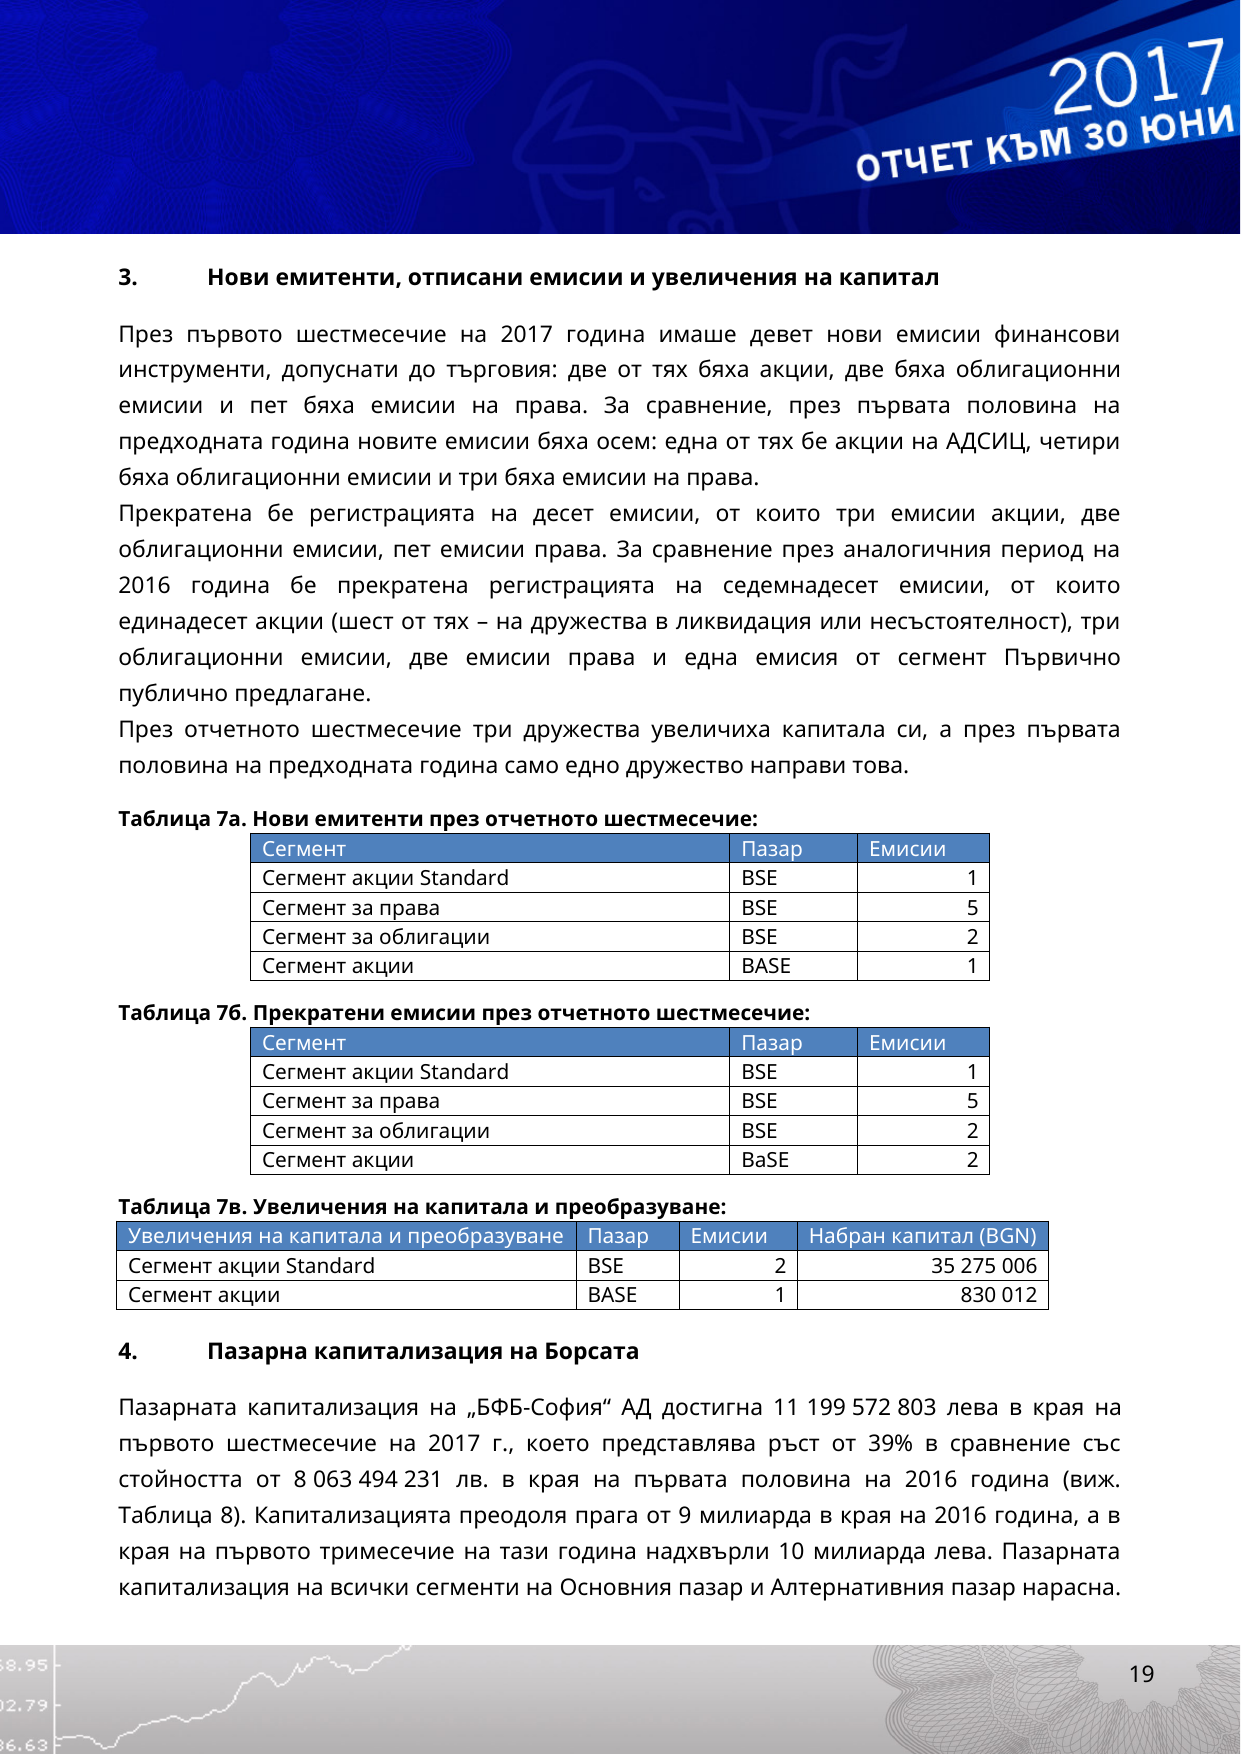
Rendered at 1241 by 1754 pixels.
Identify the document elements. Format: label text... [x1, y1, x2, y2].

text Таблица 7б. Прекратени емисии през отчетното шестмесечие: [118, 998, 1122, 1027]
table_header Сегмент [251, 834, 729, 862]
table_cell BаSE [730, 1146, 857, 1174]
table_header Набран капитал (BGN) [798, 1222, 1048, 1250]
table_cell BSE [577, 1251, 679, 1279]
picture [0, 1645, 1241, 1754]
table_cell BASE [577, 1281, 679, 1309]
table_cell 5 [858, 1087, 989, 1115]
table_header Емисии [858, 1028, 989, 1056]
table_cell Сегмент акции [117, 1281, 576, 1309]
table_cell 2 [858, 1116, 989, 1144]
table_cell 1 [858, 1057, 989, 1086]
table_header Сегмент [251, 1028, 729, 1056]
table_cell Сегмент за облигации [251, 1116, 729, 1144]
table_cell 2 [680, 1251, 797, 1279]
table_cell Сегмент акции [251, 1146, 729, 1174]
table_cell Сегмент акции Standard [251, 1057, 729, 1086]
table_cell BSE [730, 893, 857, 921]
picture [0, 0, 1241, 234]
table_cell Сегмент за права [251, 1087, 729, 1115]
table_header Емисии [680, 1222, 797, 1250]
table_cell 2 [858, 1146, 989, 1174]
table_cell Сегмент акции [251, 952, 729, 980]
table_cell BSE [730, 922, 857, 951]
text През първото шестмесечие на 2017 година имаше девет нови емисии финансови инструменти, допуснати до търговия: две от тях бяха акции, две бяха облигационни емисии и пет бяха емисии на права. За сравнение, през първата половина на предходната година новите емисии бяха осем: една от тях бе акции на АДСИЦ, четири бяха облигационни емисии и три бяха емисии на права. [118, 317, 1122, 492]
table_cell BSE [730, 1057, 857, 1086]
table_header Увеличения на капитала и прeобразуване [117, 1222, 576, 1250]
table_cell Сегмент за облигации [251, 922, 729, 951]
table_cell 1 [680, 1281, 797, 1309]
table_cell BASE [730, 952, 857, 980]
table_cell BSE [730, 1087, 857, 1115]
table_cell BSE [730, 863, 857, 892]
table_cell 5 [858, 893, 989, 921]
table_cell 1 [858, 863, 989, 892]
text Прекратена бе регистрацията на десет емисии, от които три емисии акции, две облигационни емисии, пет емисии права. За сравнение през аналогичния период на 2016 година бе прекратена регистрацията на седемнадесет емисии, от които единадесет акции (шест от тях – на дружества в ликвидация или несъстоятелност), три облигационни емисии, две емисии права и една емисия от сегмент Първично публично предлагане. [118, 497, 1122, 708]
text През отчетното шестмесечие три дружества увеличиха капитала си, а през първата половина на предходната година само едно дружество направи това. [118, 713, 1122, 780]
table_header Пазар [577, 1222, 679, 1250]
table_cell Сегмент акции Standard [117, 1251, 576, 1279]
text Таблица 7в. Увеличения на капитала и преобразуване: [118, 1192, 1122, 1221]
text Таблица 7а. Нови емитенти през отчетното шестмесечие: [118, 804, 1122, 833]
table_header Пазар [730, 834, 857, 862]
text Пазарна капитализация на Борсата [118, 1335, 1122, 1366]
table_cell Сегмент акции Standard [251, 863, 729, 892]
table_header Емисии [858, 834, 989, 862]
table_cell 830 012 [798, 1281, 1048, 1309]
table_cell Сегмент за права [251, 893, 729, 921]
table_cell BSE [730, 1116, 857, 1144]
table_header Пазар [730, 1028, 857, 1056]
text Нови емитенти, отписани емисии и увеличения на капитал [118, 261, 1122, 292]
table_cell 2 [858, 922, 989, 951]
table_cell 35 275 006 [798, 1251, 1048, 1279]
table_cell 1 [858, 952, 989, 980]
